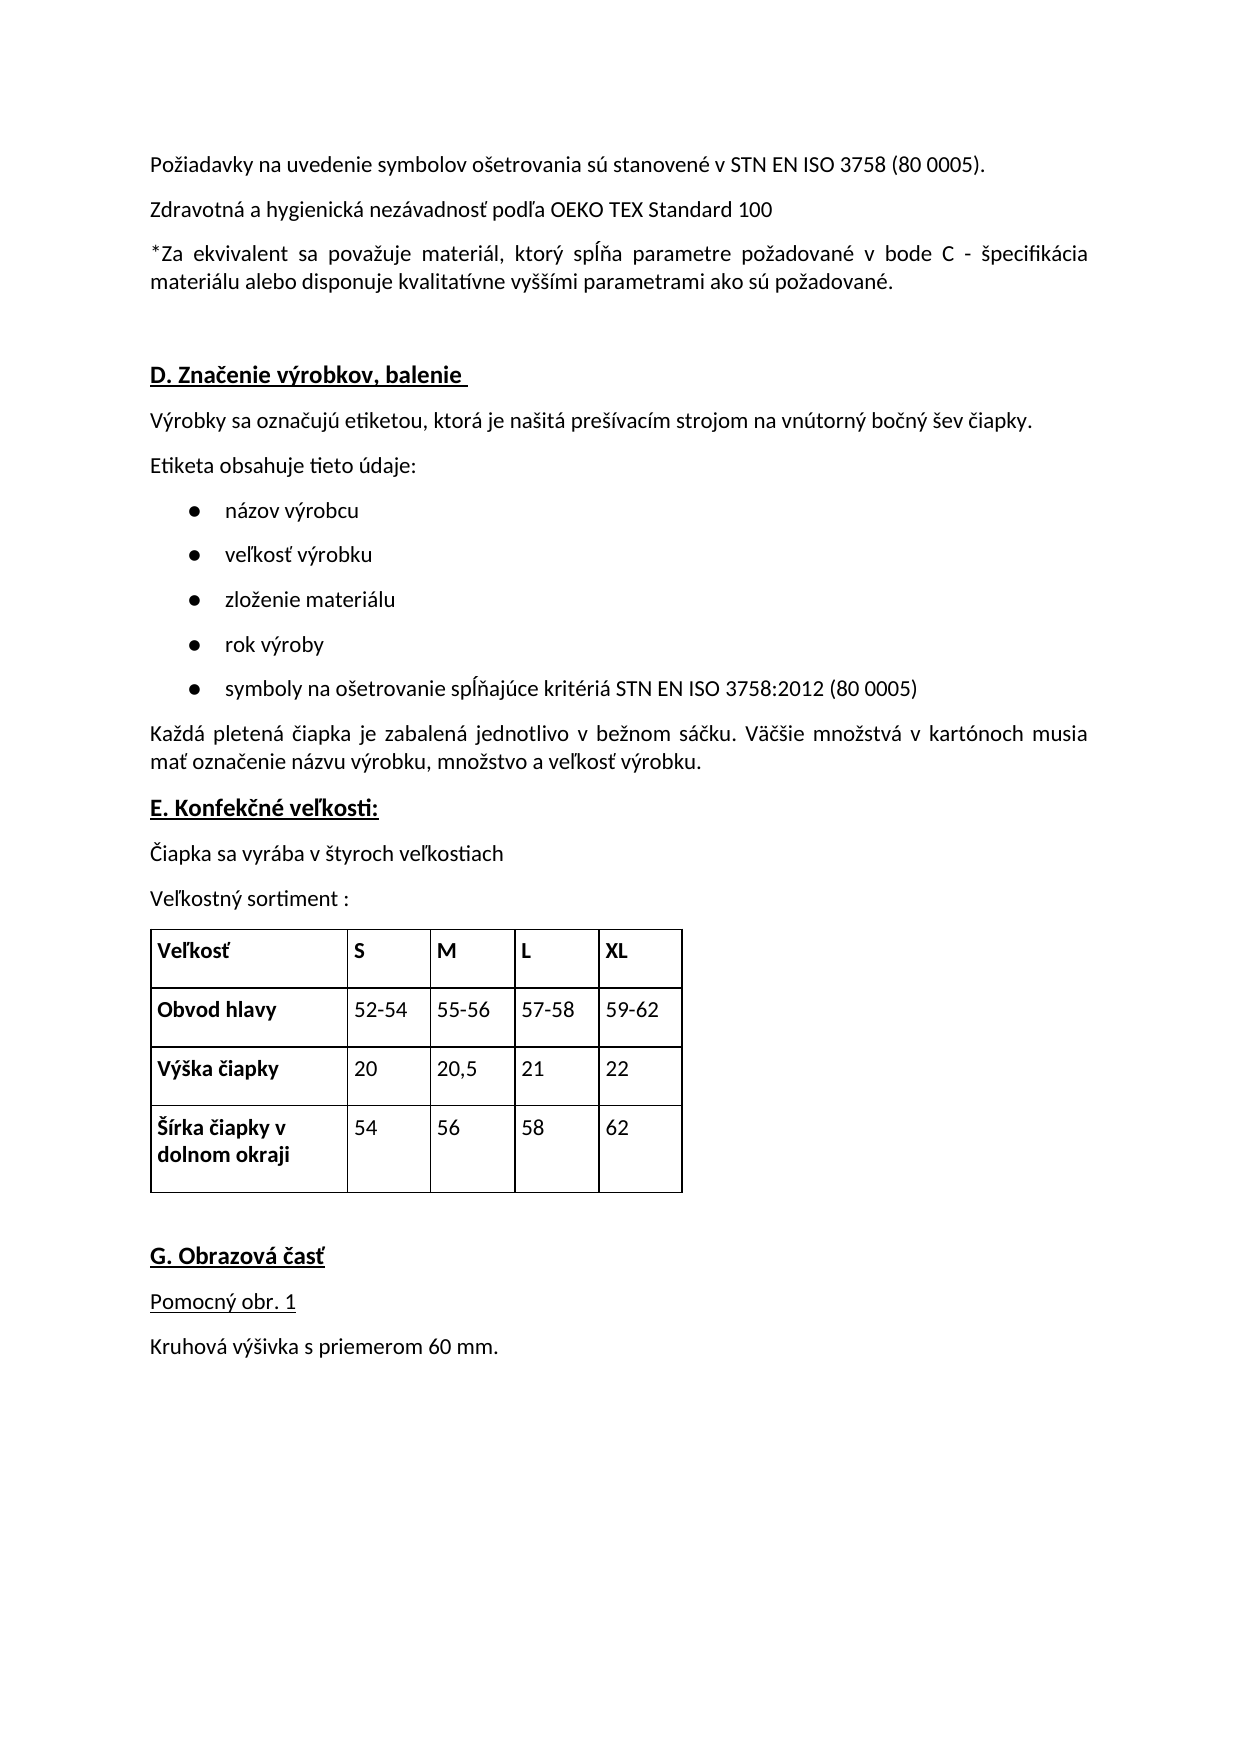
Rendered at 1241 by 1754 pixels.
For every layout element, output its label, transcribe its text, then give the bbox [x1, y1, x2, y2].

text *Za ekvivalent sa považuje materiál, ktorý spĺňa parametre požadované v bode C - špecifikácia materiálu alebo disponuje kvalitatívne vyššími parametrami ako sú požadované. [150, 239, 1090, 295]
text Etiketa obsahuje tieto údaje: [150, 451, 1090, 479]
table_cell 52-54 [348, 989, 430, 1046]
list rok výroby [187, 630, 1090, 658]
table_cell 20,5 [431, 1048, 514, 1105]
text Čiapka sa vyrába v štyroch veľkostiach [150, 839, 1090, 867]
table_cell 22 [600, 1048, 681, 1105]
list veľkosť výrobku [187, 541, 1090, 568]
table_header XL [600, 930, 681, 987]
table_cell Obvod hlavy [152, 989, 347, 1046]
table_cell Šírka čiapky v dolnom okraji [152, 1106, 347, 1192]
text E. Konfekčné veľkosti: [150, 792, 1090, 822]
table_cell 55-56 [431, 989, 514, 1046]
list názov výrobcu [187, 496, 1090, 524]
text Každá pletená čiapka je zabalená jednotlivo v bežnom sáčku. Väčšie množstvá v kartónoch musia mať označenie názvu výrobku, množstvo a veľkosť výrobku. [150, 719, 1090, 775]
text Kruhová výšivka s priemerom 60 mm. [150, 1332, 1090, 1360]
table_cell Výška čiapky [152, 1048, 347, 1105]
table_header L [516, 930, 598, 987]
text Výrobky sa označujú etiketou, ktorá je našitá prešívacím strojom na vnútorný bočný šev čiapky. [150, 406, 1090, 434]
text G. Obrazová časť [150, 1240, 1090, 1271]
text Veľkostný sortiment : [150, 884, 1090, 912]
table_cell 58 [516, 1106, 598, 1192]
list symboly na ošetrovanie spĺňajúce kritériá STN EN ISO 3758:2012 (80 0005) [187, 674, 1090, 703]
text Pomocný obr. 1 [150, 1287, 1090, 1316]
table_cell 54 [348, 1106, 430, 1192]
table_cell 20 [348, 1048, 430, 1105]
text Zdravotná a hygienická nezávadnosť podľa OEKO TEX Standard 100 [150, 195, 1090, 223]
table_header S [348, 930, 430, 987]
list zloženie materiálu [187, 585, 1090, 613]
table_cell 21 [516, 1048, 598, 1105]
table_cell 62 [600, 1106, 681, 1192]
table_cell 59-62 [600, 989, 681, 1046]
text D. Značenie výrobkov, balenie [150, 359, 1090, 390]
table_header M [431, 930, 514, 987]
table_header Veľkosť [152, 930, 347, 987]
table_cell 56 [431, 1106, 514, 1192]
table_cell 57-58 [516, 989, 598, 1046]
text Požiadavky na uvedenie symbolov ošetrovania sú stanovené v STN EN ISO 3758 (80 0005). [150, 150, 1090, 178]
